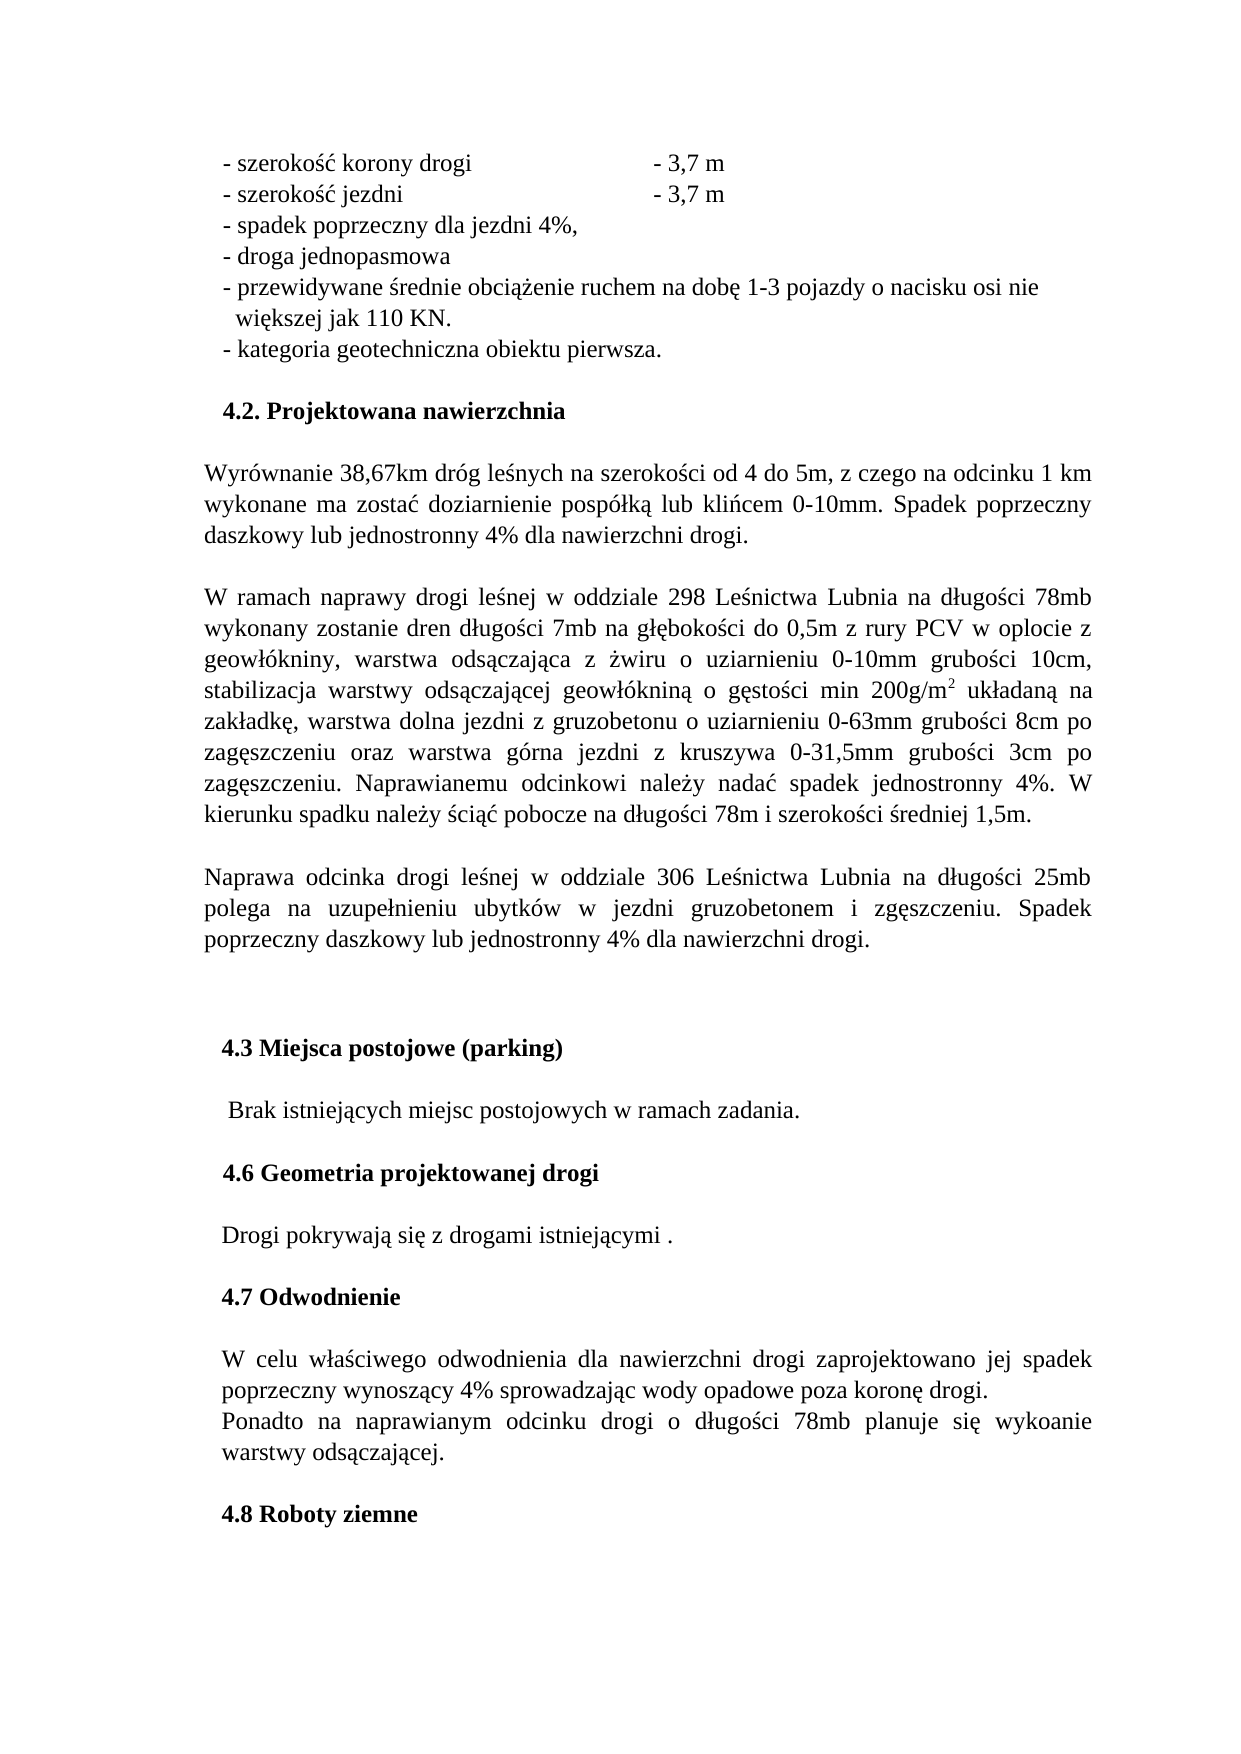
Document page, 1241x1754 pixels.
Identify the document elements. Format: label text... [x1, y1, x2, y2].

text Drogi pokrywają się z drogami istniejącymi . [148, 1220, 1093, 1248]
text - przewidywane średnie obciążenie ruchem na dobę 1-3 pojazdy o nacisku osi nie [148, 272, 1093, 301]
text 4.7 Odwodnienie [148, 1282, 1093, 1311]
text 4.2. Projektowana nawierzchnia [148, 396, 1093, 425]
text - droga jednopasmowa [148, 241, 1093, 269]
list W ramach naprawy drogi leśnej w oddziale 298 Leśnictwa Lubnia na długości 78mb wykonany zostanie dren długości 7mb na głębokości do 0,5m z rury PCV w oplocie z geowłókniny, warstwa odsączająca z żwiru o uziarnieniu 0-10mm grubości 10cm, stabilizacja warstwy odsączającej geowłókniną o gęstości min 200g/m2 układaną na zakładkę, warstwa dolna jezdni z gruzobetonu o uziarnieniu 0-63mm grubości 8cm po zagęszczeniu oraz warstwa górna jezdni z kruszywa 0-31,5mm grubości 3cm po zagęszczeniu. Naprawianemu odcinkowi należy nadać spadek jednostronny 4%. W kierunku spadku należy ściąć pobocze na długości 78m i szerokości średniej 1,5m. [204, 582, 1093, 828]
list Naprawa odcinka drogi leśnej w oddziale 306 Leśnictwa Lubnia na długości 25mb polega na uzupełnieniu ubytków w jezdni gruzobetonem i zgęszczeniu. Spadek poprzeczny daszkowy lub jednostronny 4% dla nawierzchni drogi. [204, 862, 1093, 952]
text - szerokość jezdni - 3,7 m [148, 179, 1093, 207]
text Ponadto na naprawianym odcinku drogi o długości 78mb planuje się wykoanie warstwy odsączającej. [221, 1406, 1093, 1466]
text większej jak 110 KN. [148, 303, 1093, 332]
text W celu właściwego odwodnienia dla nawierzchni drogi zaprojektowano jej spadek poprzeczny wynoszący 4% sprowadzając wody opadowe poza koronę drogi. [221, 1344, 1093, 1404]
text - spadek poprzeczny dla jezdni 4%, [148, 210, 1093, 238]
text 4.8 Roboty ziemne [148, 1499, 1093, 1528]
text - kategoria geotechniczna obiektu pierwsza. [148, 334, 1093, 363]
list Wyrównanie 38,67km dróg leśnych na szerokości od 4 do 5m, z czego na odcinku 1 km wykonane ma zostać doziarnienie pospółką lub klińcem 0-10mm. Spadek poprzeczny daszkowy lub jednostronny 4% dla nawierzchni drogi. [204, 458, 1093, 549]
text 4.6 Geometria projektowanej drogi [148, 1158, 1093, 1186]
text 4.3 Miejsca postojowe (parking) [148, 1033, 1093, 1062]
text - szerokość korony drogi - 3,7 m [148, 148, 1093, 176]
text Brak istniejących miejsc postojowych w ramach zadania. [148, 1096, 1093, 1124]
